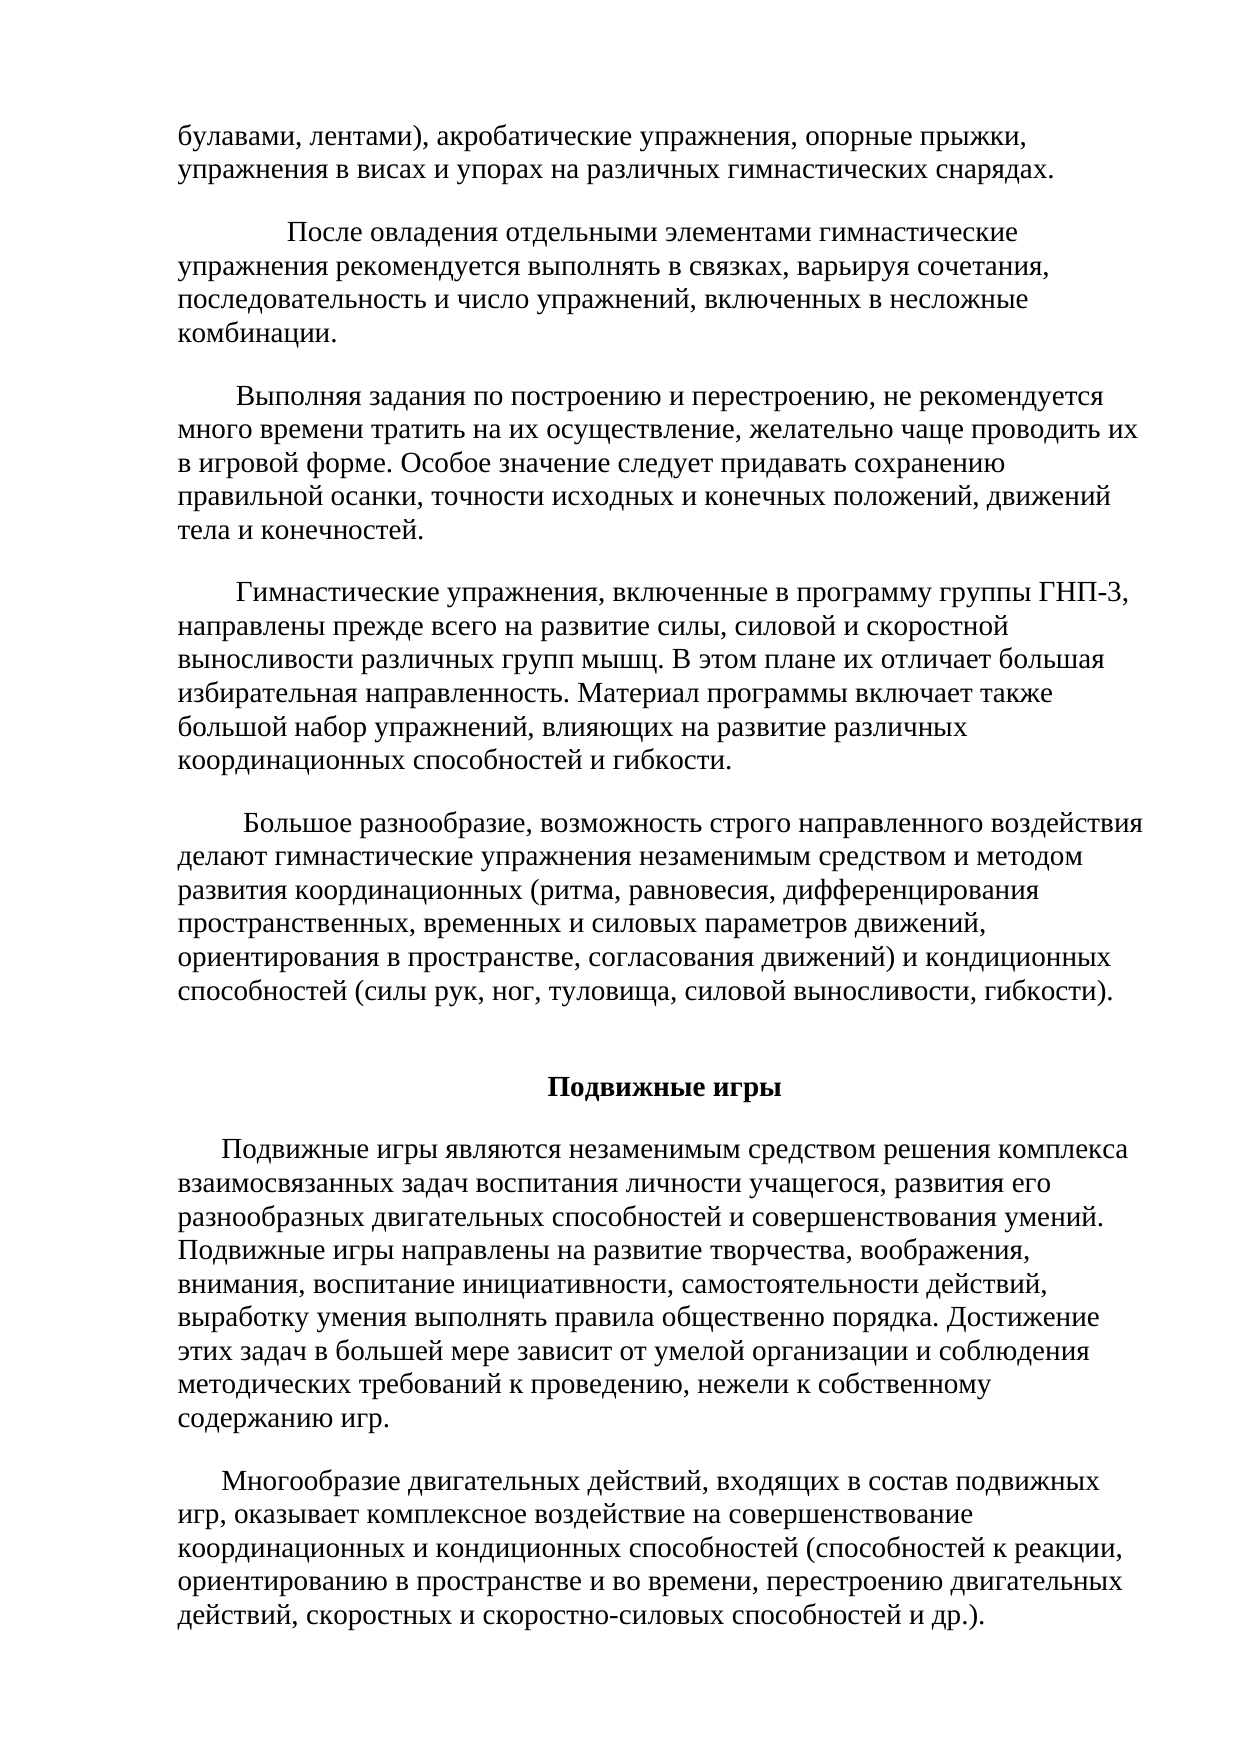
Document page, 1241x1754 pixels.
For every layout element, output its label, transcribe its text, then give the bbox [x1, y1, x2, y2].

text Многообразие двигательных действий, входящих в состав подвижных игр, оказывает комплексное воздействие на совершенствование координационных и кондиционных способностей (способностей к реакции, ориентированию в пространстве и во времени, перестроению двигательных действий, скоростных и скоростно-силовых способностей и др.). [177, 1463, 1152, 1630]
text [177, 118, 1152, 185]
text Подвижные игры [177, 1069, 1152, 1102]
text Большое разнообразие, возможность строго направленного воздействия делают гимнастические упражнения незаменимым средством и методом развития координационных (ритма, равновесия, дифференцирования пространственных, временных и силовых параметров движений, ориентирования в пространстве, согласования движений) и кондиционных способностей (силы рук, ног, туловища, силовой выносливости, гибкости). [177, 805, 1152, 1040]
text После овладения отдельными элементами гимнастические упражнения рекомендуется выполнять в связках, варьируя сочетания, последовательность и число упражнений, включенных в несложные комбинации. [177, 214, 1152, 348]
text Подвижные игры являются незаменимым средством решения комплекса взаимосвязанных задач воспитания личности учащегося, развития его разнообразных двигательных способностей и совершенствования умений. Подвижные игры направлены на развитие творчества, воображения, внимания, воспитание инициативности, самостоятельности действий, выработку умения выполнять правила общественно порядка. Достижение этих задач в большей мере зависит от умелой организации и соблюдения методических требований к проведению, нежели к собственному содержанию игр. [177, 1132, 1152, 1433]
text Гимнастические упражнения, включенные в программу группы ГНП-3, направлены прежде всего на развитие силы, силовой и скоростной выносливости различных групп мышц. В этом плане их отличает большая избирательная направленность. Материал программы включает также большой набор упражнений, влияющих на развитие различных координационных способностей и гибкости. [177, 574, 1152, 776]
text Выполняя задания по построению и перестроению, не рекомендуется много времени тратить на их осуществление, желательно чаще проводить их в игровой форме. Особое значение следует придавать сохранению правильной осанки, точности исходных и конечных положений, движений тела и конечностей. [177, 378, 1152, 545]
